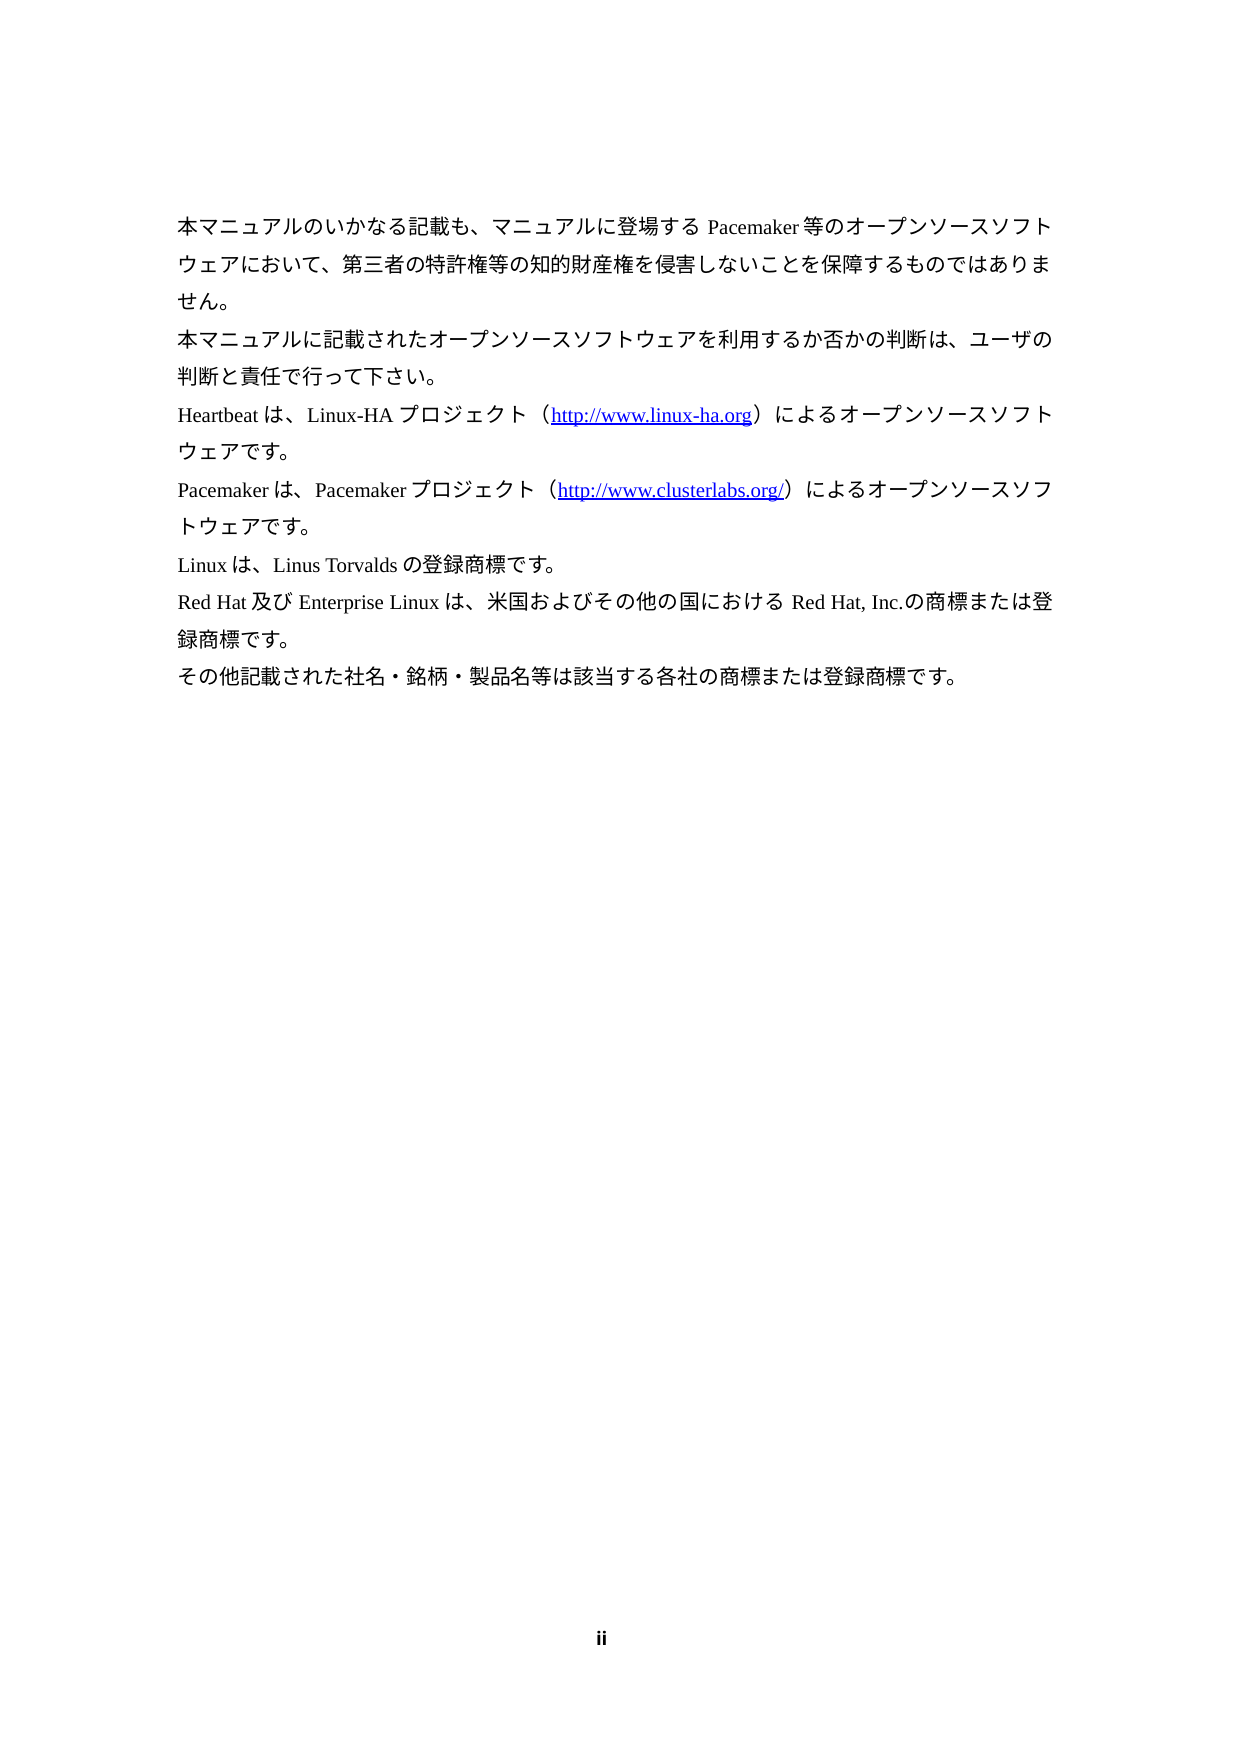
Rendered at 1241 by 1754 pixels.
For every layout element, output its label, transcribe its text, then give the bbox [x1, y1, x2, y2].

text 本マニュアルのいかなる記載も、マニュアルに登場するPacemaker等のオープンソースソフトウェアにおいて、第三者の特許権等の知的財産権を侵害しないことを保障するものではありません。 [177, 207, 1054, 319]
text Red Hat及びEnterprise Linuxは、米国およびその他の国におけるRed Hat, Inc.の商標または登録商標です。 [177, 582, 1054, 657]
text その他記載された社名・銘柄・製品名等は該当する各社の商標または登録商標です。 [177, 657, 1054, 694]
text Heartbeatは、Linux-HAプロジェクト（http://www.linux-ha.org）によるオープンソースソフトウェアです。 [177, 394, 1054, 469]
text 本マニュアルに記載されたオープンソースソフトウェアを利用するか否かの判断は、ユーザの判断と責任で行って下さい。 [177, 319, 1054, 394]
text Pacemakerは、Pacemakerプロジェクト（http://www.clusterlabs.org/）によるオープンソースソフトウェアです。 [177, 469, 1054, 544]
text Linuxは、Linus Torvaldsの登録商標です。 [177, 544, 1054, 582]
